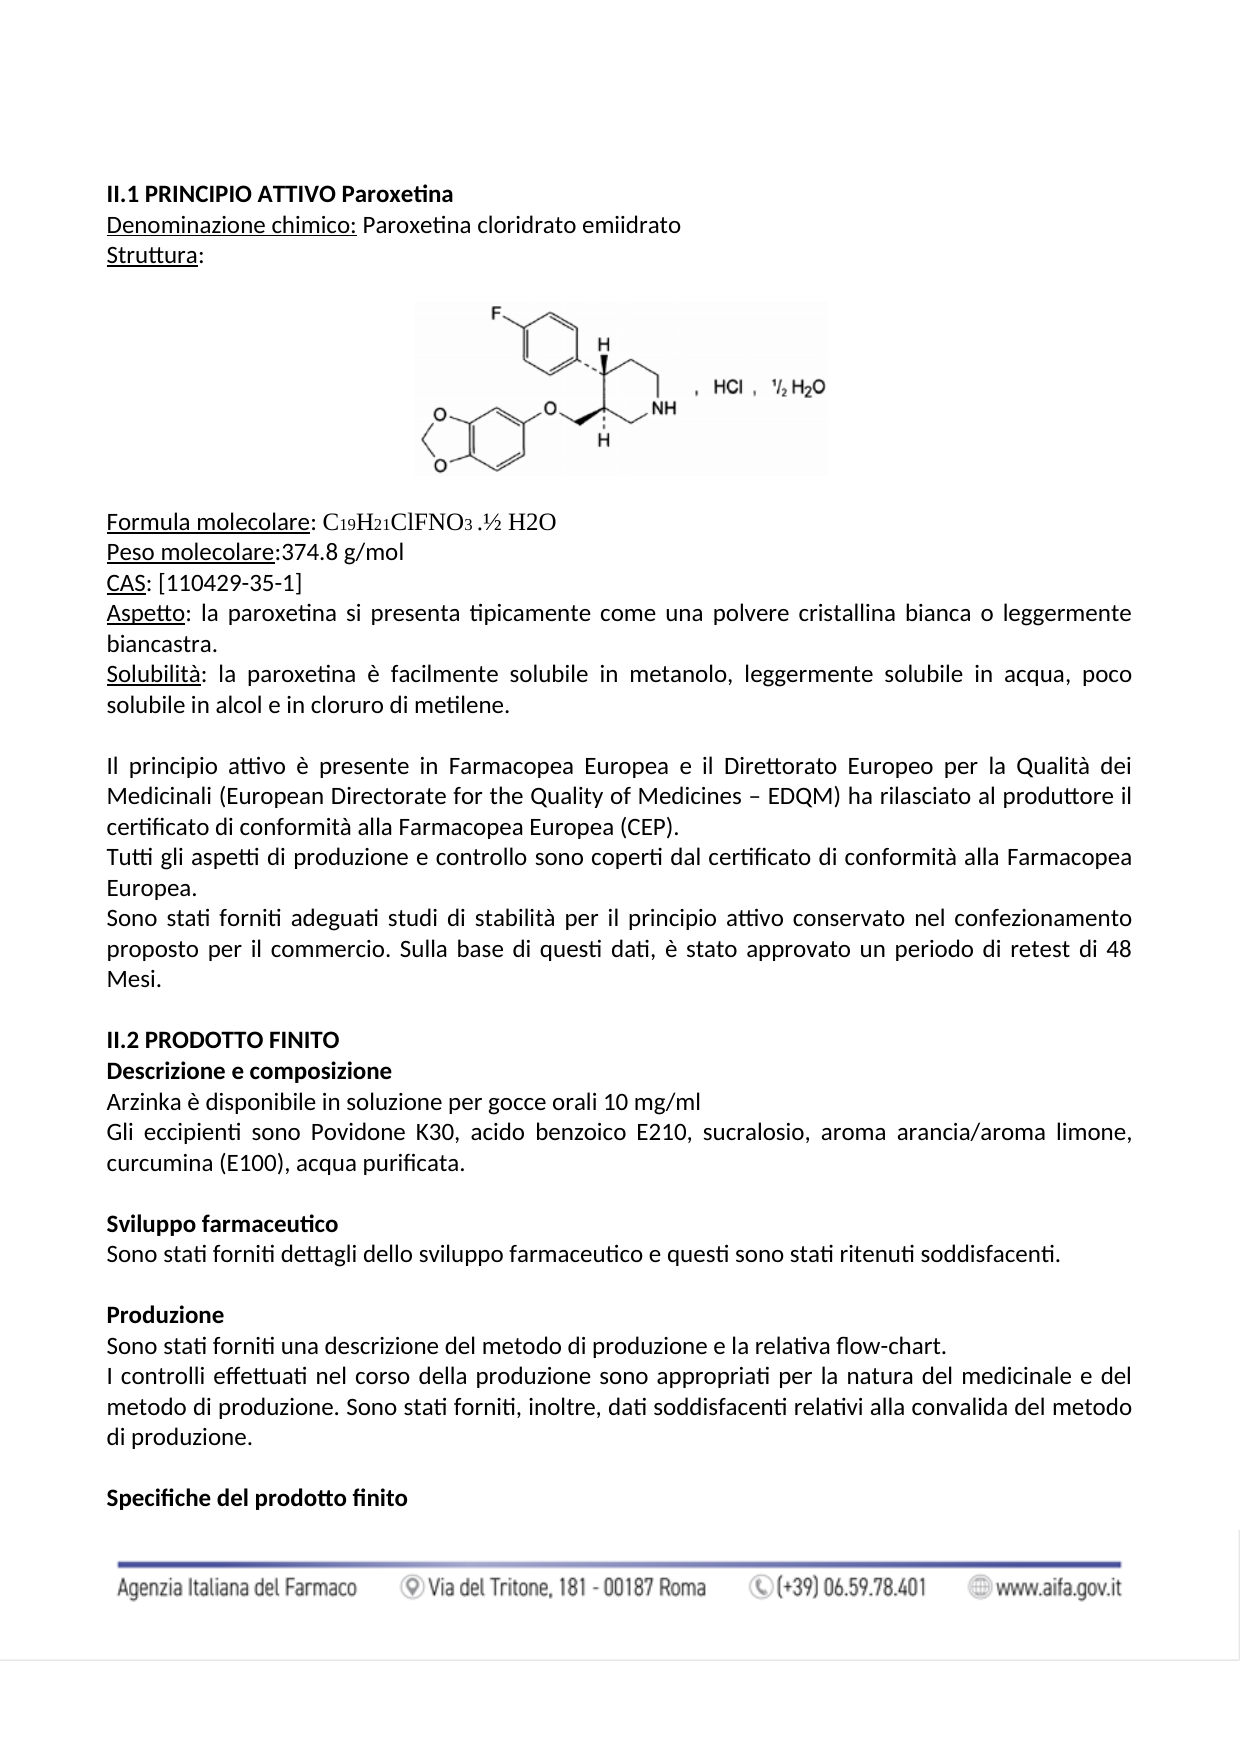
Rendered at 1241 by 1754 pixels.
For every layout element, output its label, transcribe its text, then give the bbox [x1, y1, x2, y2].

text Denominazione chimico: Paroxetina cloridrato emiidrato [106, 209, 1134, 239]
text II.2 PRODOTTO FINITO [106, 1025, 1134, 1055]
text Sono stati forniti una descrizione del metodo di produzione e la relativa flow-chart. [106, 1330, 1134, 1360]
text II.1 PRINCIPIO ATTIVO Paroxetina [106, 178, 1134, 209]
text Specifiche del prodotto finito [106, 1482, 1134, 1513]
text I controlli effettuati nel corso della produzione sono appropriati per la natura del medicinale e del metodo di produzione. Sono stati forniti, inoltre, dati soddisfacenti relativi alla convalida del metodo di produzione. [106, 1360, 1134, 1452]
text Arzinka è disponibile in soluzione per gocce orali 10 mg/ml [106, 1086, 1134, 1116]
text Produzione [106, 1299, 1134, 1330]
text Struttura: [106, 239, 1134, 270]
text Tutti gli aspetti di produzione e controllo sono coperti dal certificato di conformità alla Farmacopea Europea. [106, 842, 1134, 903]
text Peso molecolare:374.8 g/mol [106, 536, 1134, 567]
text Sono stati forniti adeguati studi di stabilità per il principio attivo conservato nel confezionamento proposto per il commercio. Sulla base di questi dati, è stato approvato un periodo di retest di 48 Mesi. [106, 903, 1134, 994]
text Descrizione e composizione [106, 1055, 1134, 1086]
text CAS: [110429-35-1] [106, 567, 1134, 597]
text Gli eccipienti sono Povidone K30, acido benzoico E210, sucralosio, aroma arancia/aroma limone, curcumina (E100), acqua purificata. [106, 1116, 1134, 1177]
text Formula molecolare: C19H21ClFNO3 .½ H2O [106, 506, 1134, 536]
text Il principio attivo è presente in Farmacopea Europea e il Direttorato Europeo per la Qualità dei Medicinali (European Directorate for the Quality of Medicines – EDQM) ha rilasciato al produttore il certificato di conformità alla Farmacopea Europea (CEP). [106, 750, 1134, 842]
text Sviluppo farmaceutico [106, 1208, 1134, 1238]
picture [0, 1530, 1241, 1662]
text Aspetto: la paroxetina si presenta tipicamente come una polvere cristallina bianca o leggermente biancastra. [106, 597, 1134, 658]
text Solubilità: la paroxetina è facilmente solubile in metanolo, leggermente solubile in acqua, poco solubile in alcol e in cloruro di metilene. [106, 658, 1134, 719]
text Sono stati forniti dettagli dello sviluppo farmaceutico e questi sono stati ritenuti soddisfacenti. [106, 1238, 1134, 1269]
